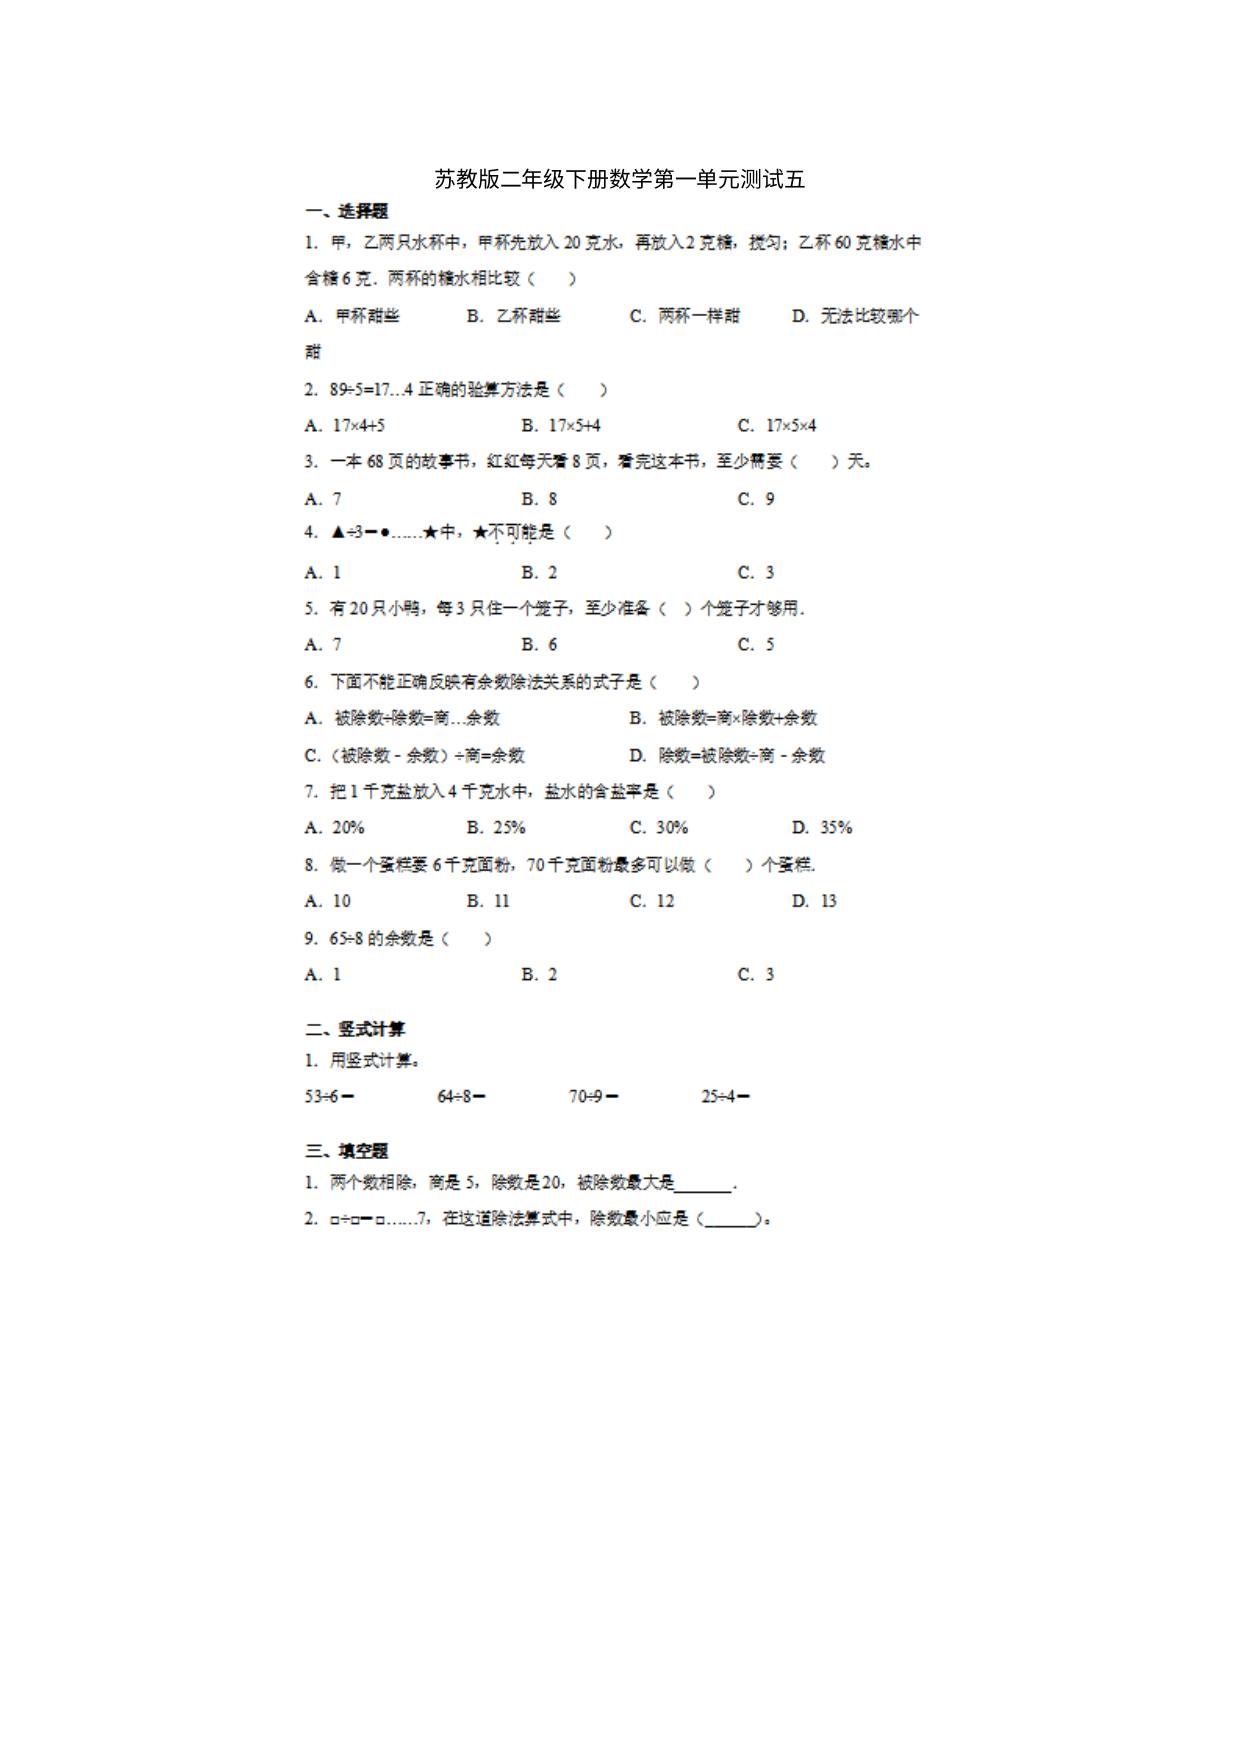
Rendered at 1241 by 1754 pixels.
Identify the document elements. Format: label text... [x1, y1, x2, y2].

picture [272, 194, 968, 1245]
text 苏教版二年级下册数学第一单元测试五 [187, 162, 1053, 194]
